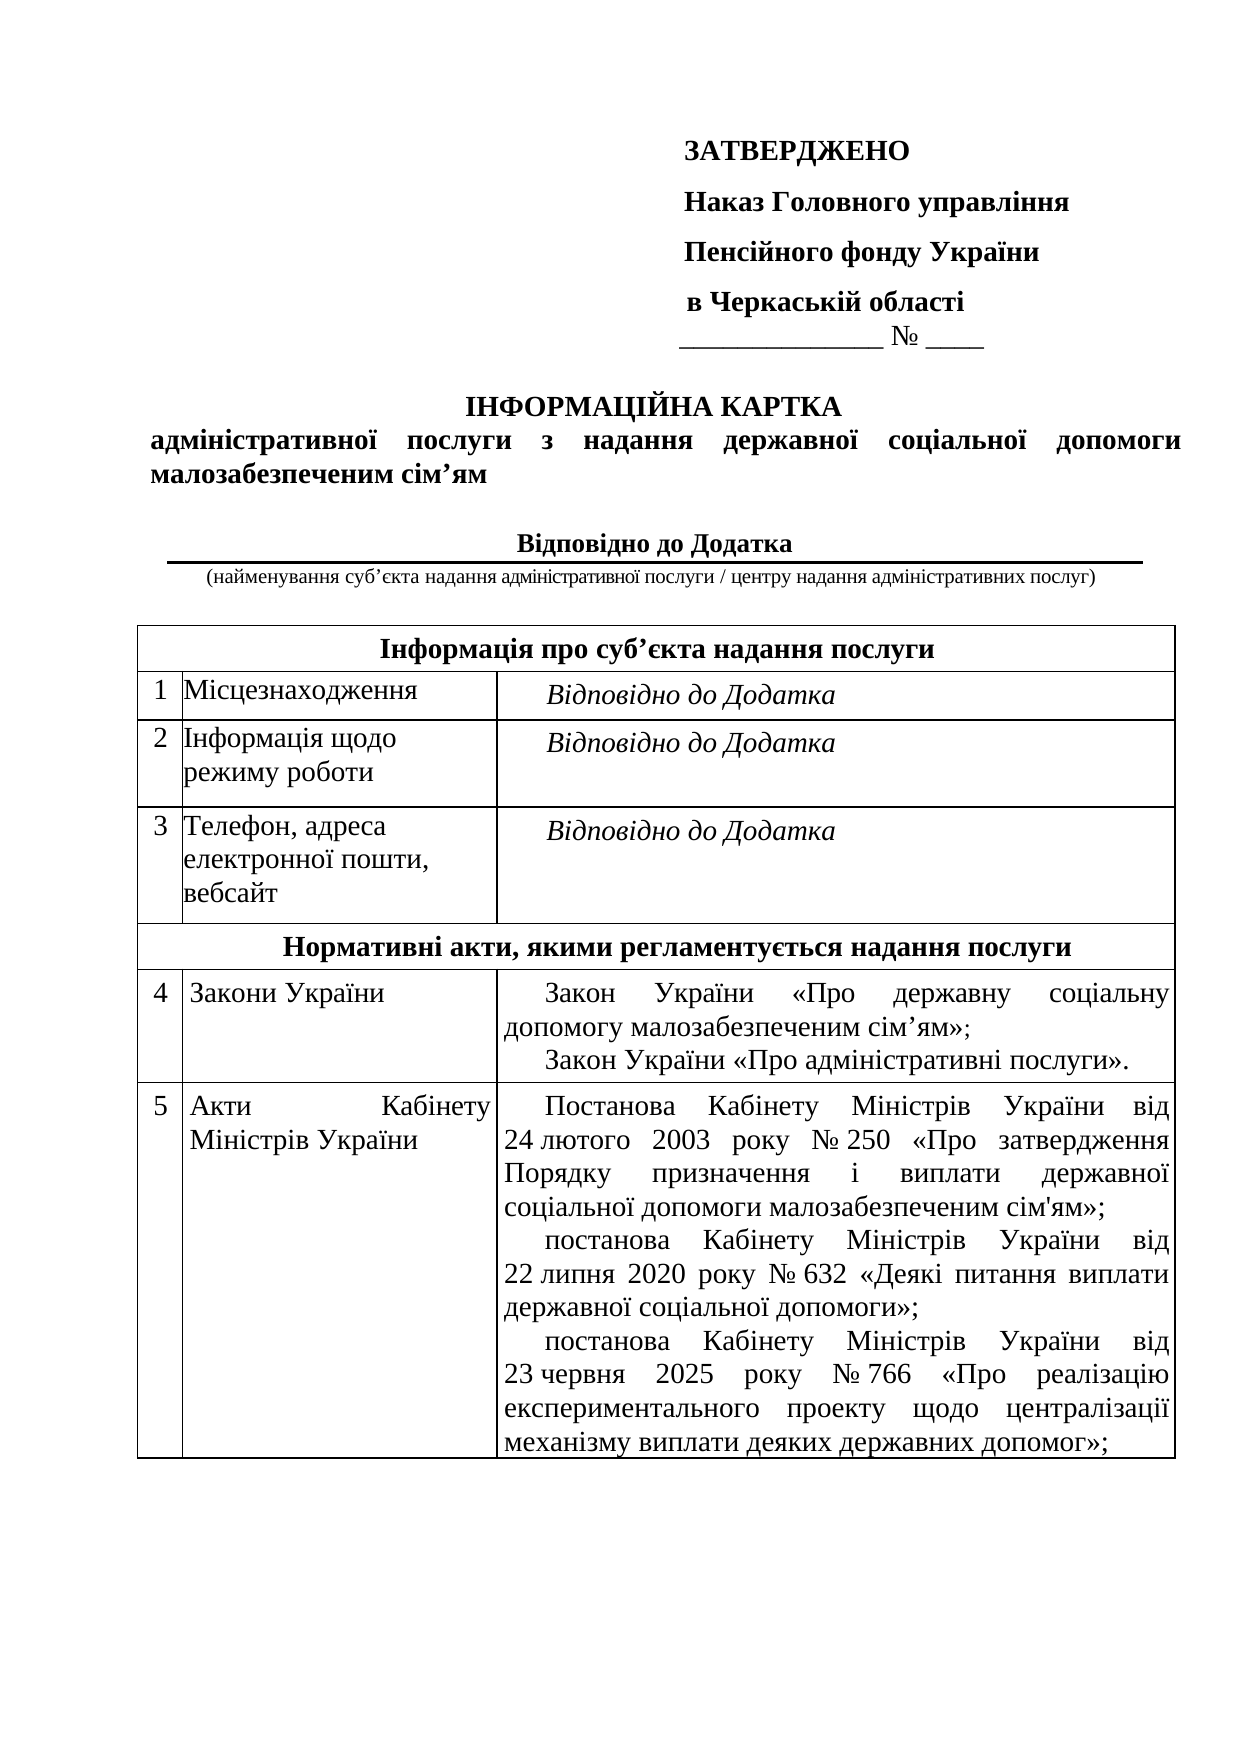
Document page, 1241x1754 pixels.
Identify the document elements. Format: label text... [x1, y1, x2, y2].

table_cell Акти Кабінету Міністрів України [183, 1083, 496, 1457]
table_cell Відповідно до Додатка [498, 672, 1174, 719]
table_cell 3 [138, 808, 182, 923]
table_cell Закони України [183, 970, 496, 1082]
text (найменування суб’єкта надання адміністративної послуги / центру надання адміністративних послуг) [133, 564, 1169, 588]
table_cell Нормативні акти, якими регламентується надання послуги [138, 924, 1174, 968]
table_cell 5 [138, 1083, 182, 1457]
table_cell Відповідно до Додатка [498, 808, 1174, 923]
text ІНФОРМАЦІЙНА КАРТКА [133, 389, 1174, 422]
table_cell 4 [138, 970, 182, 1082]
table_header Інформація про суб’єкта надання послуги [138, 626, 1174, 671]
table_cell 1 [138, 672, 182, 719]
table_cell Постанова Кабінету Міністрів України від 24 лютого 2003 року № 250 «Про затвердження Порядку призначення і виплати державної соціальної допомоги малозабезпеченим сім'ям»; постанова Кабінету Міністрів України від 22 липня 2020 року № 632 «Деякі питання виплати державної соціальної допомоги»; постанова Кабінету Міністрів України від 23 червня 2025 року № 766 «Про реалізацію експериментального проекту щодо централізації механізму виплати деяких державних допомог»; [498, 1083, 1174, 1457]
text в Черкаській області [133, 284, 1181, 318]
table_cell Місцезнаходження [183, 672, 496, 719]
text ______________ № ____ [133, 318, 1181, 351]
table_cell Закон України «Про державну соціальну допомогу малозабезпеченим сім’ям»; Закон України «Про адміністративні послуги». [498, 970, 1174, 1082]
text ЗАТВЕРДЖЕНО [684, 133, 1181, 167]
text Відповідно до Додатка [167, 527, 1143, 561]
table_cell Інформація щодо режиму роботи [183, 721, 496, 806]
table_cell 2 [138, 721, 182, 806]
text Наказ Головного управління [684, 184, 1181, 217]
table_cell Телефон, адреса електронної пошти, вебсайт [183, 808, 496, 923]
table_cell Відповідно до Додатка [498, 721, 1174, 806]
text адміністративної послуги з надання державної соціальної допомоги малозабезпеченим сім’ям [150, 422, 1181, 489]
text Пенсійного фонду України [684, 234, 1181, 267]
